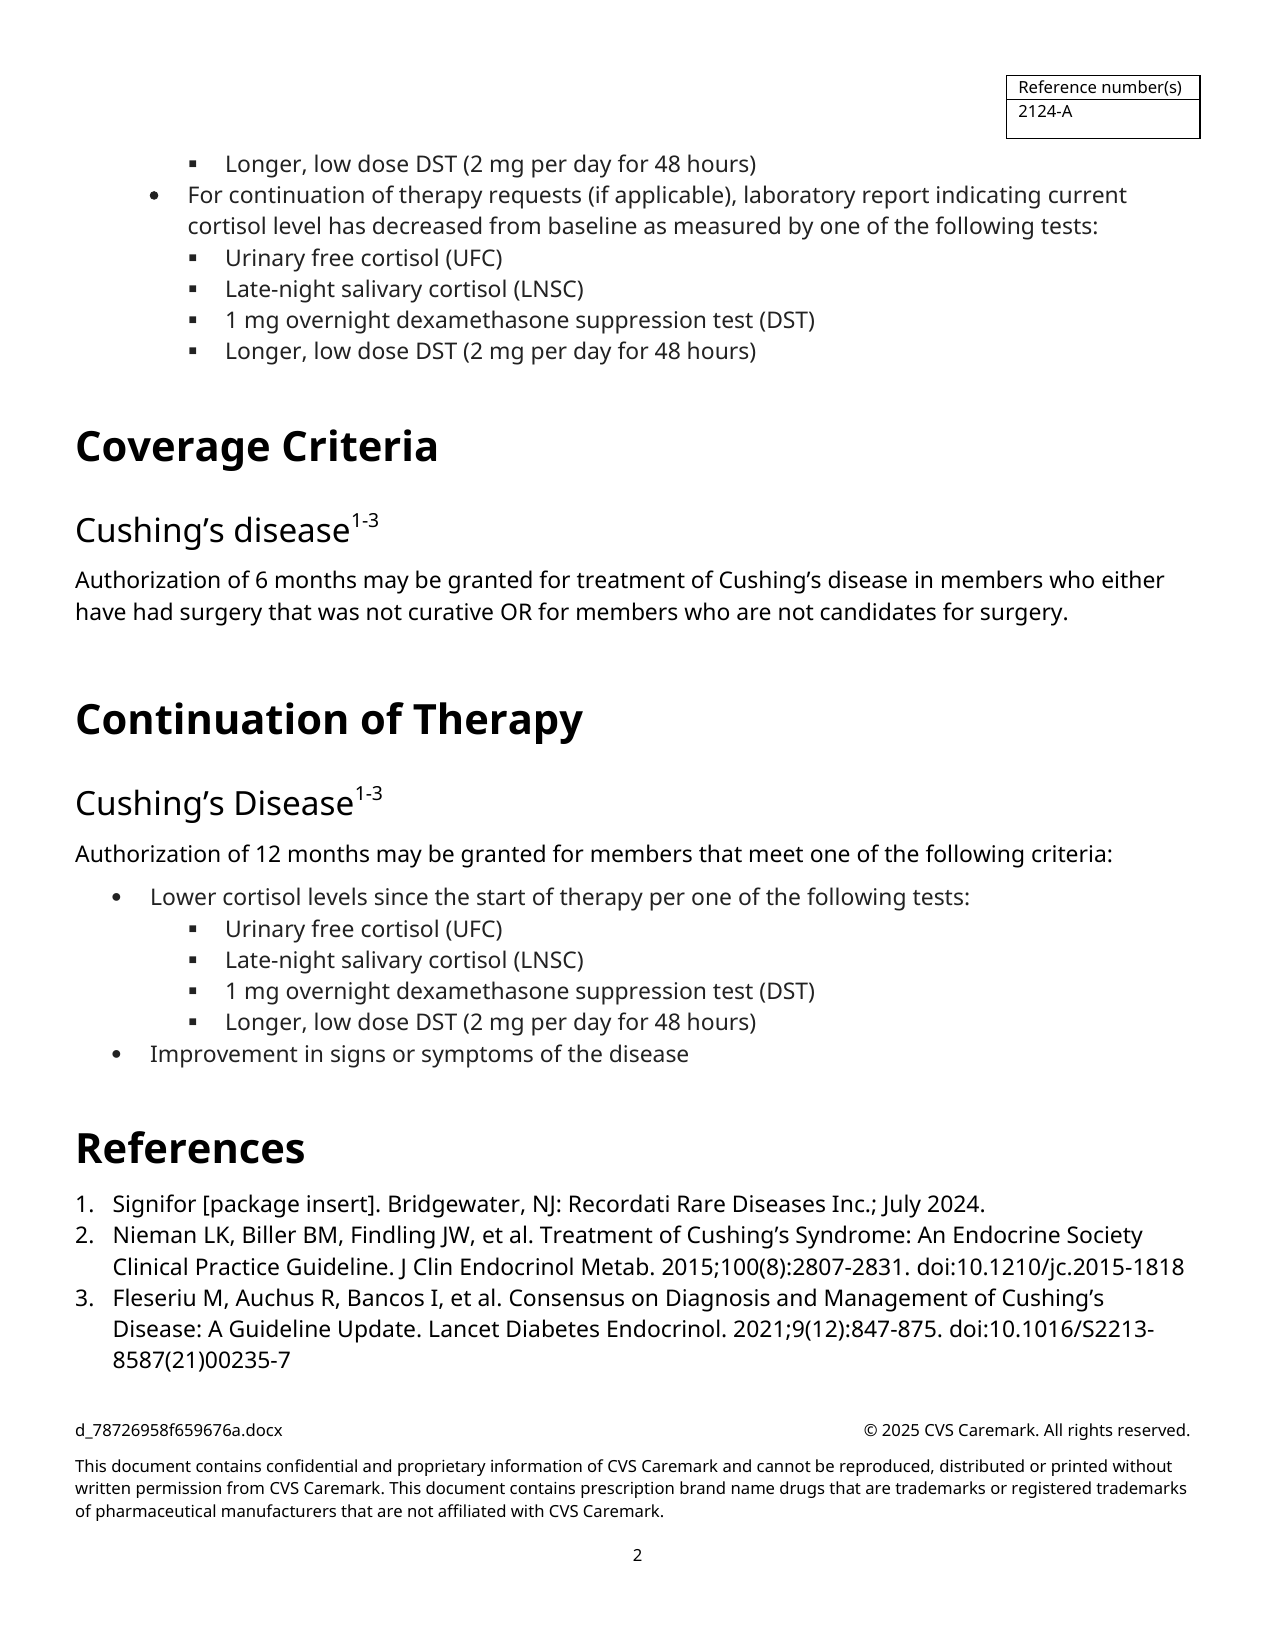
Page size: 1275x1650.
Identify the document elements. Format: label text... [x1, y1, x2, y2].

list Urinary free cortisol (UFC) [187, 912, 1161, 944]
subtitle Cushing’s disease1-3 [75, 507, 1200, 552]
subtitle References [75, 1119, 1200, 1176]
list Longer, low dose DST (2 mg per day for 48 hours) [187, 335, 1161, 366]
subtitle Continuation of Therapy [75, 689, 1200, 746]
list Improvement in signs or symptoms of the disease [112, 1037, 1161, 1069]
list Longer, low dose DST (2 mg per day for 48 hours) [187, 148, 1161, 179]
list Lower cortisol levels since the start of therapy per one of the following tests: [112, 881, 1161, 912]
text Nieman LK, Biller BM, Findling JW, et al. Treatment of Cushing’s Syndrome: An Endocrine Society Clinical Practice Guideline. J Clin Endocrinol Metab. 2015;100(8):2807-2831. doi:10.1210/jc.2015-1818 [75, 1219, 1200, 1282]
subtitle Cushing’s Disease1-3 [75, 779, 1200, 825]
list 1 mg overnight dexamethasone suppression test (DST) [187, 975, 1161, 1006]
subtitle Coverage Criteria [75, 416, 1200, 473]
list Urinary free cortisol (UFC) [187, 241, 1161, 273]
list Longer, low dose DST (2 mg per day for 48 hours) [187, 1006, 1161, 1037]
text Signifor [package insert]. Bridgewater, NJ: Recordati Rare Diseases Inc.; July 2024. [75, 1188, 1200, 1219]
list Late-night salivary cortisol (LNSC) [187, 944, 1161, 975]
list Late-night salivary cortisol (LNSC) [187, 273, 1161, 304]
list For continuation of therapy requests (if applicable), laboratory report indicating current cortisol level has decreased from baseline as measured by one of the following tests: [150, 179, 1161, 241]
text Fleseriu M, Auchus R, Bancos I, et al. Consensus on Diagnosis and Management of Cushing’s Disease: A Guideline Update. Lancet Diabetes Endocrinol. 2021;9(12):847-875. doi:10.1016/S2213-8587(21)00235-7 [75, 1282, 1200, 1376]
list 1 mg overnight dexamethasone suppression test (DST) [187, 304, 1161, 335]
text Authorization of 12 months may be granted for members that meet one of the following criteria: [75, 837, 1200, 869]
text Authorization of 6 months may be granted for treatment of Cushing’s disease in members who either have had surgery that was not curative OR for members who are not candidates for surgery. [75, 564, 1200, 627]
